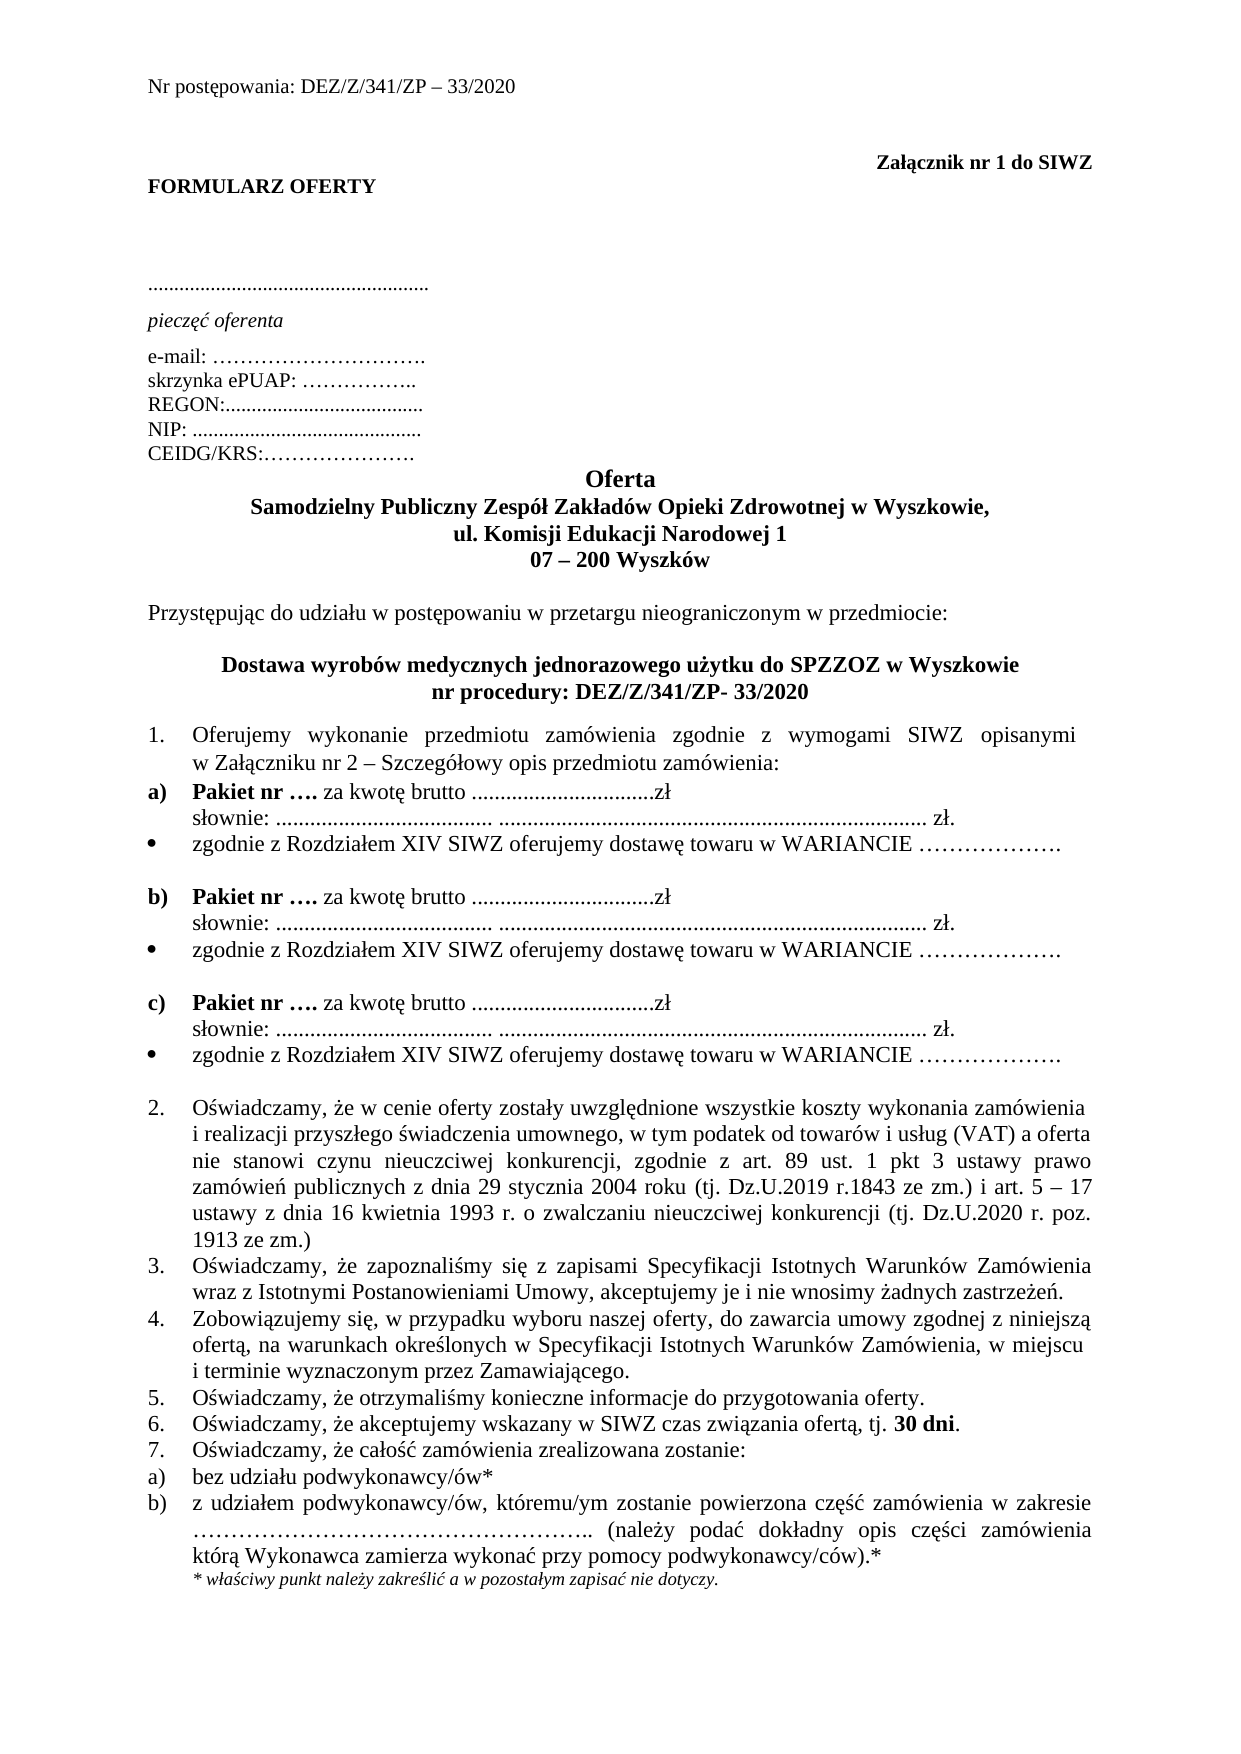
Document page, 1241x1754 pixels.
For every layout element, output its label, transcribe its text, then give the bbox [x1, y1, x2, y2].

text skrzynka ePUAP: …………….. [148, 368, 1093, 392]
list słownie: ...................................... ........................................................................... zł. [192, 1015, 1093, 1041]
text 07 – 200 Wyszków [148, 546, 1093, 572]
list bez udziału podwykonawcy/ów* [148, 1463, 1093, 1489]
text ...................................................... [148, 271, 1093, 295]
text ul. Komisji Edukacji Narodowej 1 [148, 520, 1093, 546]
list słownie: ...................................... ........................................................................... zł. [192, 804, 1093, 830]
text Przystępując do udziału w postępowaniu w przetargu nieograniczonym w przedmiocie: [148, 599, 1093, 625]
list zgodnie z Rozdziałem XIV SIWZ oferujemy dostawę towaru w WARIANCIE ………………. [148, 936, 1093, 962]
list Pakiet nr …. za kwotę brutto ................................zł [148, 988, 1093, 1015]
list Oświadczamy, że w cenie oferty zostały uwzględnione wszystkie koszty wykonania zamówienia i realizacji przyszłego świadczenia umownego, w tym podatek od towarów i usług (VAT) a oferta nie stanowi czynu nieuczciwej konkurencji, zgodnie z art. 89 ust. 1 pkt 3 ustawy prawo zamówień publicznych z dnia 29 stycznia 2004 roku (tj. Dz.U.2019 r.1843 ze zm.) i art. 5 – 17 ustawy z dnia 16 kwietnia 1993 r. o zwalczaniu nieuczciwej konkurencji (tj. Dz.U.2020 r. poz. 1913 ze zm.) [148, 1094, 1093, 1252]
text Załącznik nr 1 do SIWZ [148, 150, 1093, 174]
text Samodzielny Publiczny Zespół Zakładów Opieki Zdrowotnej w Wyszkowie, [148, 493, 1093, 520]
text Oferta [148, 464, 1093, 493]
text Dostawa wyrobów medycznych jednorazowego użytku do SPZZOZ w Wyszkowie [148, 651, 1093, 678]
text FORMULARZ OFERTY [148, 174, 1093, 198]
text * właściwy punkt należy zakreślić a w pozostałym zapisać nie dotyczy. [192, 1568, 1093, 1590]
text NIP: ............................................ [148, 416, 1093, 441]
list z udziałem podwykonawcy/ów, któremu/ym zostanie powierzona część zamówienia w zakresie …………………………………………….. (należy podać dokładny opis części zamówienia którą Wykonawca zamierza wykonać przy pomocy podwykonawcy/ców).* [148, 1489, 1093, 1568]
text CEIDG/KRS:…………………. [148, 441, 1093, 464]
list Oświadczamy, że całość zamówienia zrealizowana zostanie: [148, 1437, 1093, 1463]
text e-mail: …………………………. [148, 344, 1093, 368]
text REGON:...................................... [148, 392, 1093, 416]
text nr procedury: DEZ/Z/341/ZP- 33/2020 [148, 678, 1093, 704]
list Oświadczamy, że akceptujemy wskazany w SIWZ czas związania ofertą, tj. 30 dni. [148, 1410, 1093, 1437]
list Zobowiązujemy się, w przypadku wyboru naszej oferty, do zawarcia umowy zgodnej z niniejszą ofertą, na warunkach określonych w Specyfikacji Istotnych Warunków Zamówienia, w miejscu i terminie wyznaczonym przez Zamawiającego. [148, 1305, 1093, 1384]
list Pakiet nr …. za kwotę brutto ................................zł [148, 778, 1093, 804]
list Oferujemy wykonanie przedmiotu zamówienia zgodnie z wymogami SIWZ opisanymi w Załączniku nr 2 – Szczegółowy opis przedmiotu zamówienia: [148, 721, 1093, 776]
list Oświadczamy, że otrzymaliśmy konieczne informacje do przygotowania oferty. [148, 1384, 1093, 1410]
list zgodnie z Rozdziałem XIV SIWZ oferujemy dostawę towaru w WARIANCIE ………………. [148, 830, 1093, 857]
list słownie: ...................................... ........................................................................... zł. [192, 909, 1093, 936]
text pieczęć oferenta [148, 308, 1093, 332]
list Oświadczamy, że zapoznaliśmy się z zapisami Specyfikacji Istotnych Warunków Zamówienia wraz z Istotnymi Postanowieniami Umowy, akceptujemy je i nie wnosimy żadnych zastrzeżeń. [148, 1252, 1093, 1305]
list zgodnie z Rozdziałem XIV SIWZ oferujemy dostawę towaru w WARIANCIE ………………. [148, 1041, 1093, 1068]
list Pakiet nr …. za kwotę brutto ................................zł [148, 883, 1093, 909]
